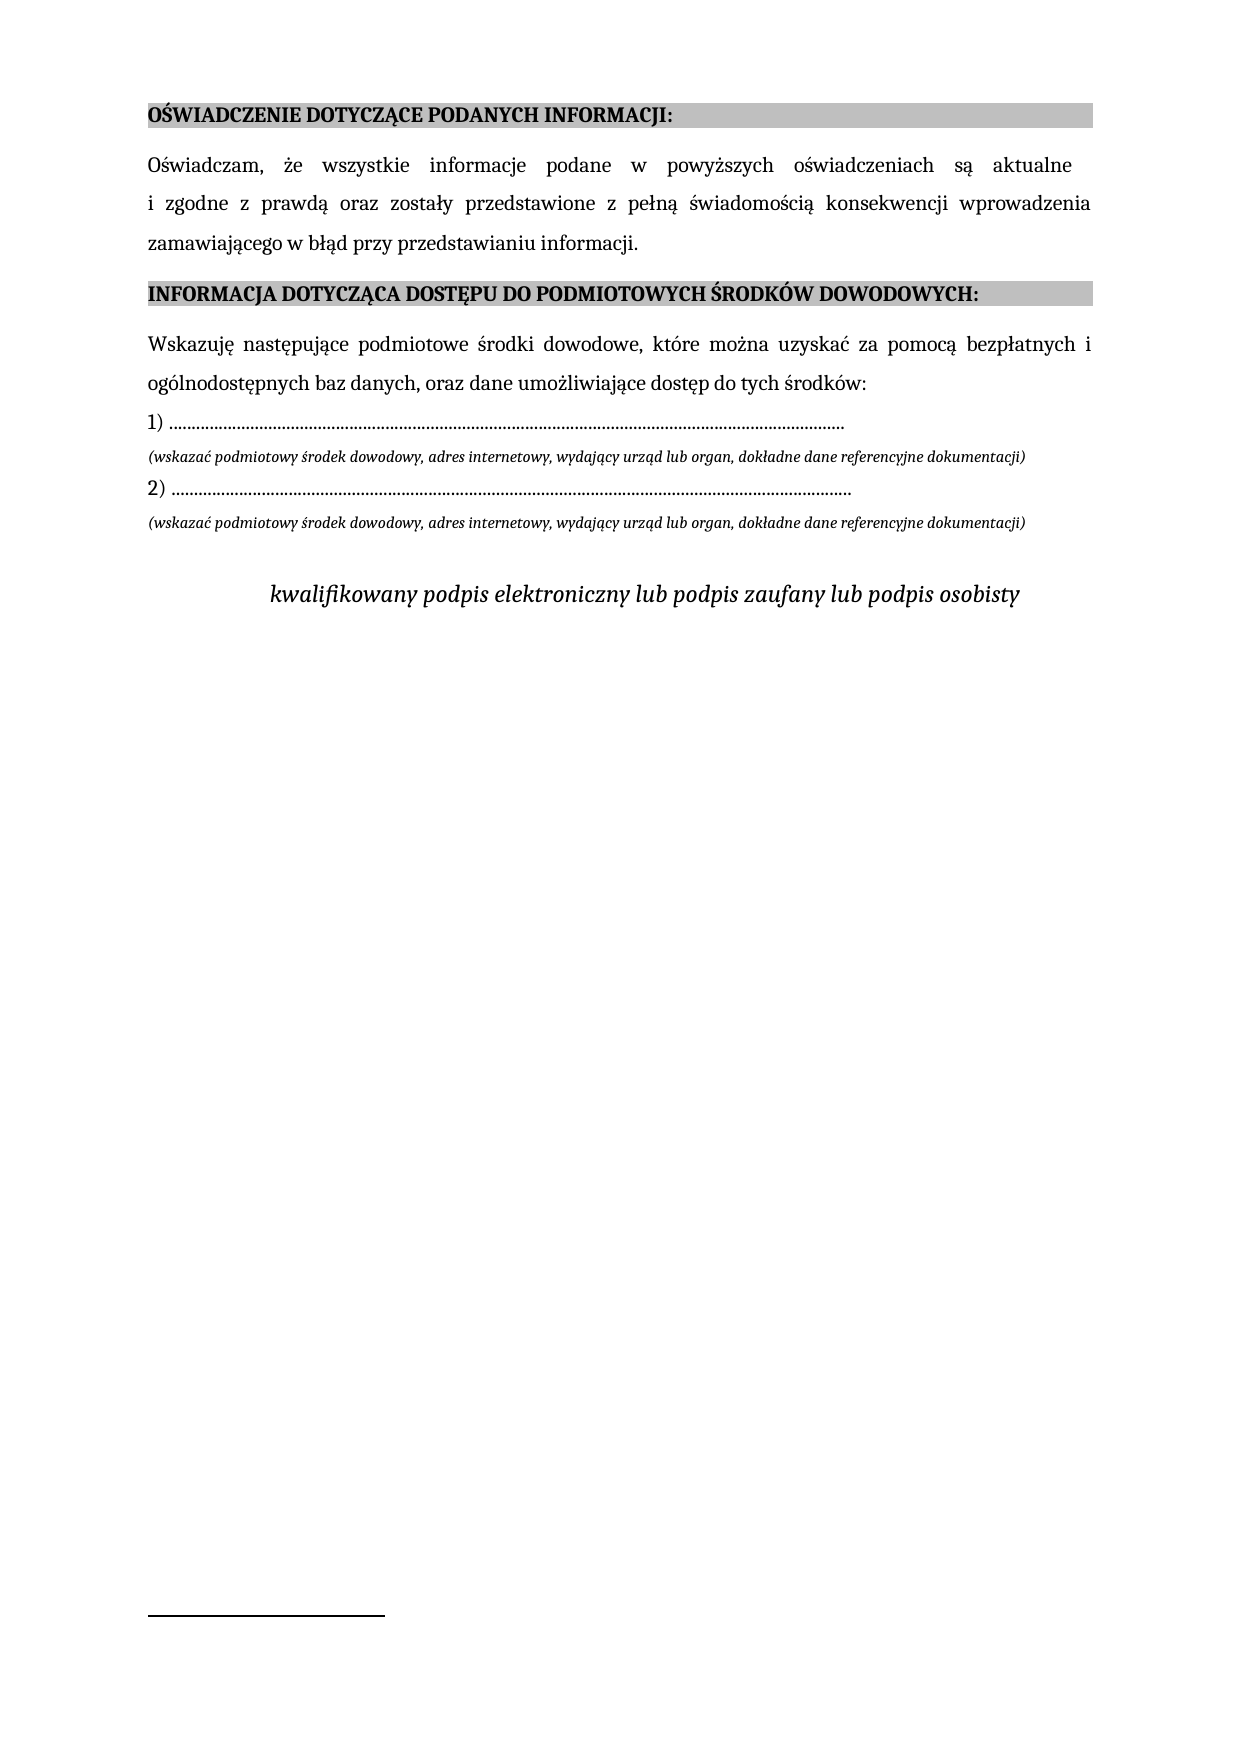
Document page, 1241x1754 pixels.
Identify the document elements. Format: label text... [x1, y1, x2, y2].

text Oświadczam, że wszystkie informacje podane w powyższych oświadczeniach są aktualne i zgodne z prawdą oraz zostały przedstawione z pełną świadomością konsekwencji wprowadzenia zamawiającego w błąd przy przedstawianiu informacji. [148, 153, 1093, 256]
text (wskazać podmiotowy środek dowodowy, adres internetowy, wydający urząd lub organ, dokładne dane referencyjne dokumentacji) [148, 514, 1093, 533]
text Wskazuję następujące podmiotowe środki dowodowe, które można uzyskać za pomocą bezpłatnych i ogólnodostępnych baz danych, oraz dane umożliwiające dostęp do tych środków: [148, 332, 1093, 396]
text INFORMACJA DOTYCZĄCA DOSTĘPU DO PODMIOTOWYCH ŚRODKÓW DOWODOWYCH: [148, 281, 1093, 306]
text 1) ...................................................................................................................................................... [148, 409, 1093, 434]
text kwalifikowany podpis elektroniczny lub podpis zaufany lub podpis osobisty [148, 580, 1093, 609]
text (wskazać podmiotowy środek dowodowy, adres internetowy, wydający urząd lub organ, dokładne dane referencyjne dokumentacji) [148, 447, 1093, 466]
text OŚWIADCZENIE DOTYCZĄCE PODANYCH INFORMACJI: [148, 103, 1093, 128]
text 2) ....................................................................................................................................................... [148, 476, 1093, 501]
